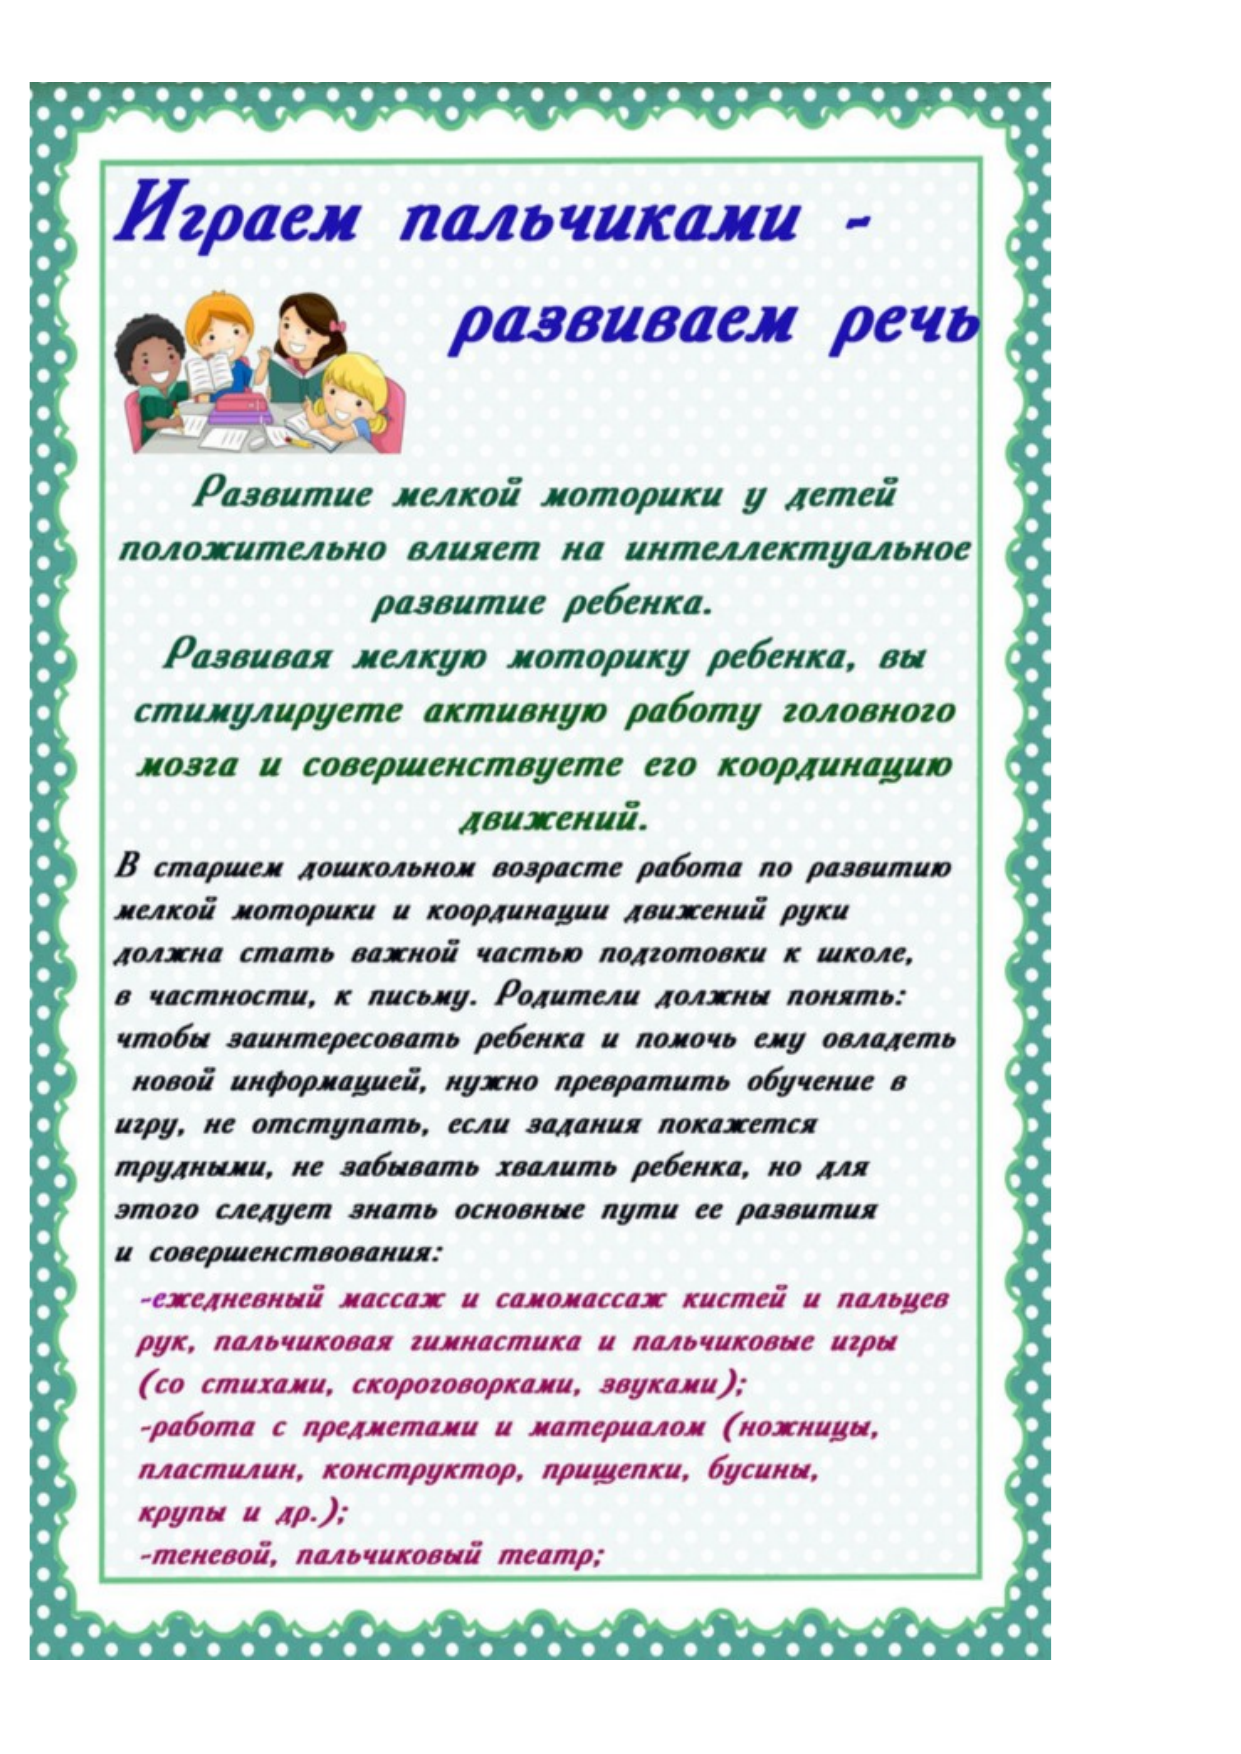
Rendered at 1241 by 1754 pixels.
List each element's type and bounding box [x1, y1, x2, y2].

picture [29, 82, 1052, 1660]
